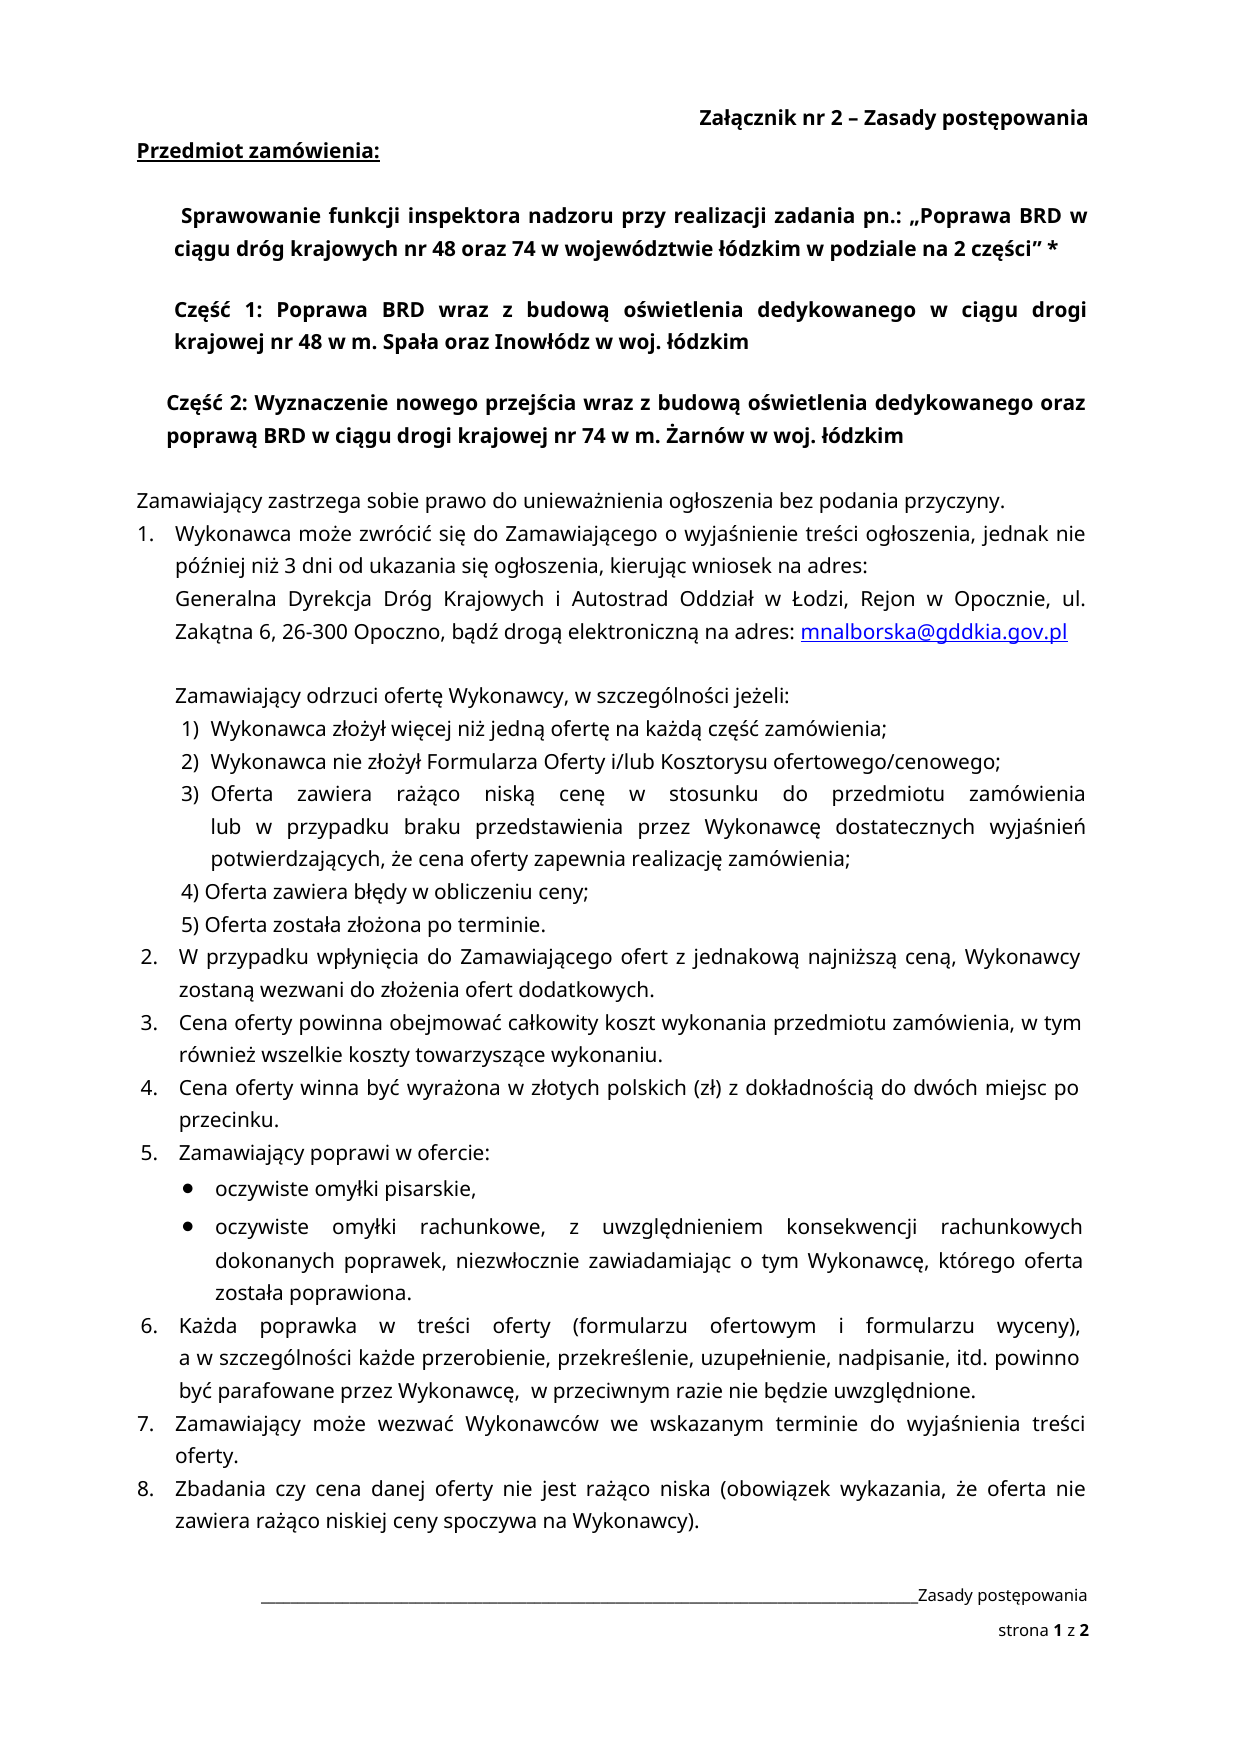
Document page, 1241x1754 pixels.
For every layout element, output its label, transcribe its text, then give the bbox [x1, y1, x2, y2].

list oczywiste omyłki pisarskie, [181, 1171, 1084, 1204]
list Cena oferty winna być wyrażona w złotych polskich (zł) z dokładnością do dwóch miejsc po przecinku. [140, 1073, 1081, 1134]
text Część 2: Wyznaczenie nowego przejścia wraz z budową oświetlenia dedykowanego oraz poprawą BRD w ciągu drogi krajowej nr 74 w m. Żarnów w woj. łódzkim [166, 388, 1087, 449]
list Sprawowanie funkcji inspektora nadzoru przy realizacji zadania pn.: „Poprawa BRD w ciągu dróg krajowych nr 48 oraz 74 w województwie łódzkim w podziale na 2 części” * [174, 201, 1089, 262]
list Cena oferty powinna obejmować całkowity koszt wykonania przedmiotu zamówienia, w tym również wszelkie koszty towarzyszące wykonaniu. [140, 1008, 1081, 1069]
text 4) Oferta zawiera błędy w obliczeniu ceny; [181, 877, 642, 906]
list oczywiste omyłki rachunkowe, z uwzględnieniem konsekwencji rachunkowych dokonanych poprawek, niezwłocznie zawiadamiając o tym Wykonawcę, którego oferta została poprawiona. [181, 1208, 1084, 1307]
text Zamawiający odrzuci ofertę Wykonawcy, w szczególności jeżeli: [175, 682, 1087, 710]
list Zamawiający poprawi w ofercie: [140, 1138, 1081, 1166]
text Zamawiający zastrzega sobie prawo do unieważnienia ogłoszenia bez podania przyczyny. [136, 486, 1087, 515]
list Wykonawca złożył więcej niż jedną ofertę na każdą część zamówienia; [181, 714, 1087, 743]
list Wykonawca nie złożył Formularza Oferty i/lub Kosztorysu ofertowego/cenowego; [181, 747, 1087, 775]
text Załącznik nr 2 – Zasady postępowania [136, 103, 1089, 132]
text Przedmiot zamówienia: [136, 136, 1089, 164]
list Zbadania czy cena danej oferty nie jest rażąco niska (obowiązek wykazania, że oferta nie zawiera rażąco niskiej ceny spoczywa na Wykonawcy). [137, 1474, 1087, 1535]
list Wykonawca może zwrócić się do Zamawiającego o wyjaśnienie treści ogłoszenia, jednak nie później niż 3 dni od ukazania się ogłoszenia, kierując wniosek na adres: [137, 519, 1087, 580]
list Każda poprawka w treści oferty (formularzu ofertowym i formularzu wyceny), a w szczególności każde przerobienie, przekreślenie, uzupełnienie, nadpisanie, itd. powinno być parafowane przez Wykonawcę, w przeciwnym razie nie będzie uwzględnione. [140, 1311, 1081, 1404]
list Zamawiający może wezwać Wykonawców we wskazanym terminie do wyjaśnienia treści oferty. [137, 1409, 1087, 1470]
text 5) Oferta została złożona po terminie. [181, 910, 642, 938]
list Część 1: Poprawa BRD wraz z budową oświetlenia dedykowanego w ciągu drogi krajowej nr 48 w m. Spała oraz Inowłódz w woj. łódzkim [174, 295, 1089, 356]
list W przypadku wpłynięcia do Zamawiającego ofert z jednakową najniższą ceną, Wykonawcy zostaną wezwani do złożenia ofert dodatkowych. [140, 942, 1081, 1003]
list Oferta zawiera rażąco niską cenę w stosunku do przedmiotu zamówienia lub w przypadku braku przedstawienia przez Wykonawcę dostatecznych wyjaśnień potwierdzających, że cena oferty zapewnia realizację zamówienia; [181, 779, 1087, 873]
text Generalna Dyrekcja Dróg Krajowych i Autostrad Oddział w Łodzi, Rejon w Opocznie, ul. Zakątna 6, 26-300 Opoczno, bądź drogą elektroniczną na adres: mnalborska@gddkia.gov.pl [175, 584, 1087, 645]
